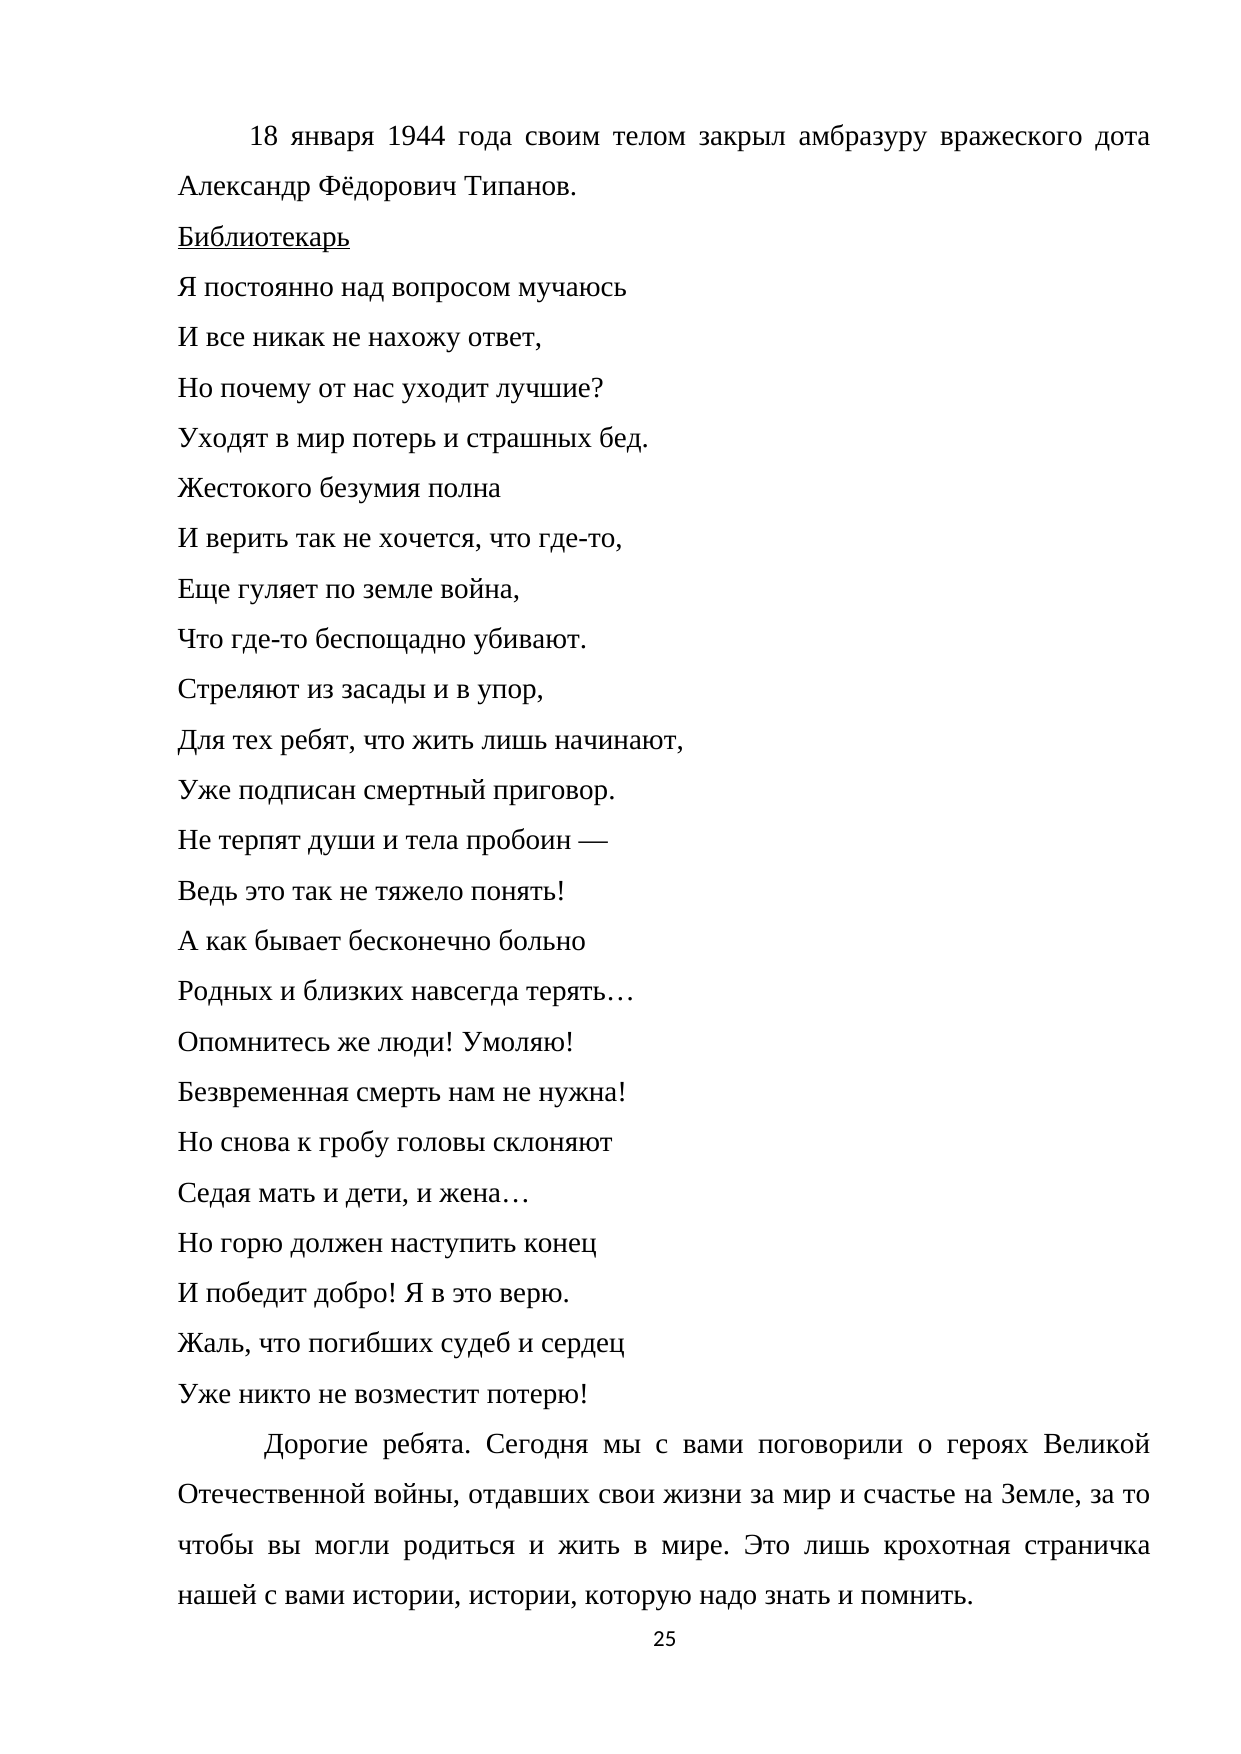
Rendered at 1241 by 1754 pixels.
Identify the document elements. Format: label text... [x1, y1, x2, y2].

text Библиотекарь [177, 219, 1152, 252]
text Дорогие ребята. Сегодня мы с вами поговорили о героях Великой Отечественной войны, отдавших свои жизни за мир и счастье на Земле, за то чтобы вы могли родиться и жить в мире. Это лишь крохотная страничка нашей с вами истории, истории, которую надо знать и помнить. [177, 1426, 1152, 1611]
text 18 января 1944 года своим телом закрыл амбразуру вражеского дота Александр Фёдорович Типанов. [177, 118, 1152, 202]
text Я постоянно над вопросом мучаюсь И все никак не нахожу ответ, Но почему от нас уходит лучшие? Уходят в мир потерь и страшных бед. Жестокого безумия полна И верить так не хочется, что где-то, Еще гуляет по земле война, Что где-то беспощадно убивают. Стреляют из засады и в упор, Для тех ребят, что жить лишь начинают, Уже подписан смертный приговор. Не терпят души и тела пробоин — Ведь это так не тяжело понять! А как бывает бесконечно больно Родных и близких навсегда терять… Опомнитесь же люди! Умоляю! Безвременная смерть нам не нужна! Но снова к гробу головы склоняют Седая мать и дети, и жена… Но горю должен наступить конец И победит добро! Я в это верю. Жаль, что погибших судеб и сердец Уже никто не возместит потерю! [177, 269, 1152, 1409]
